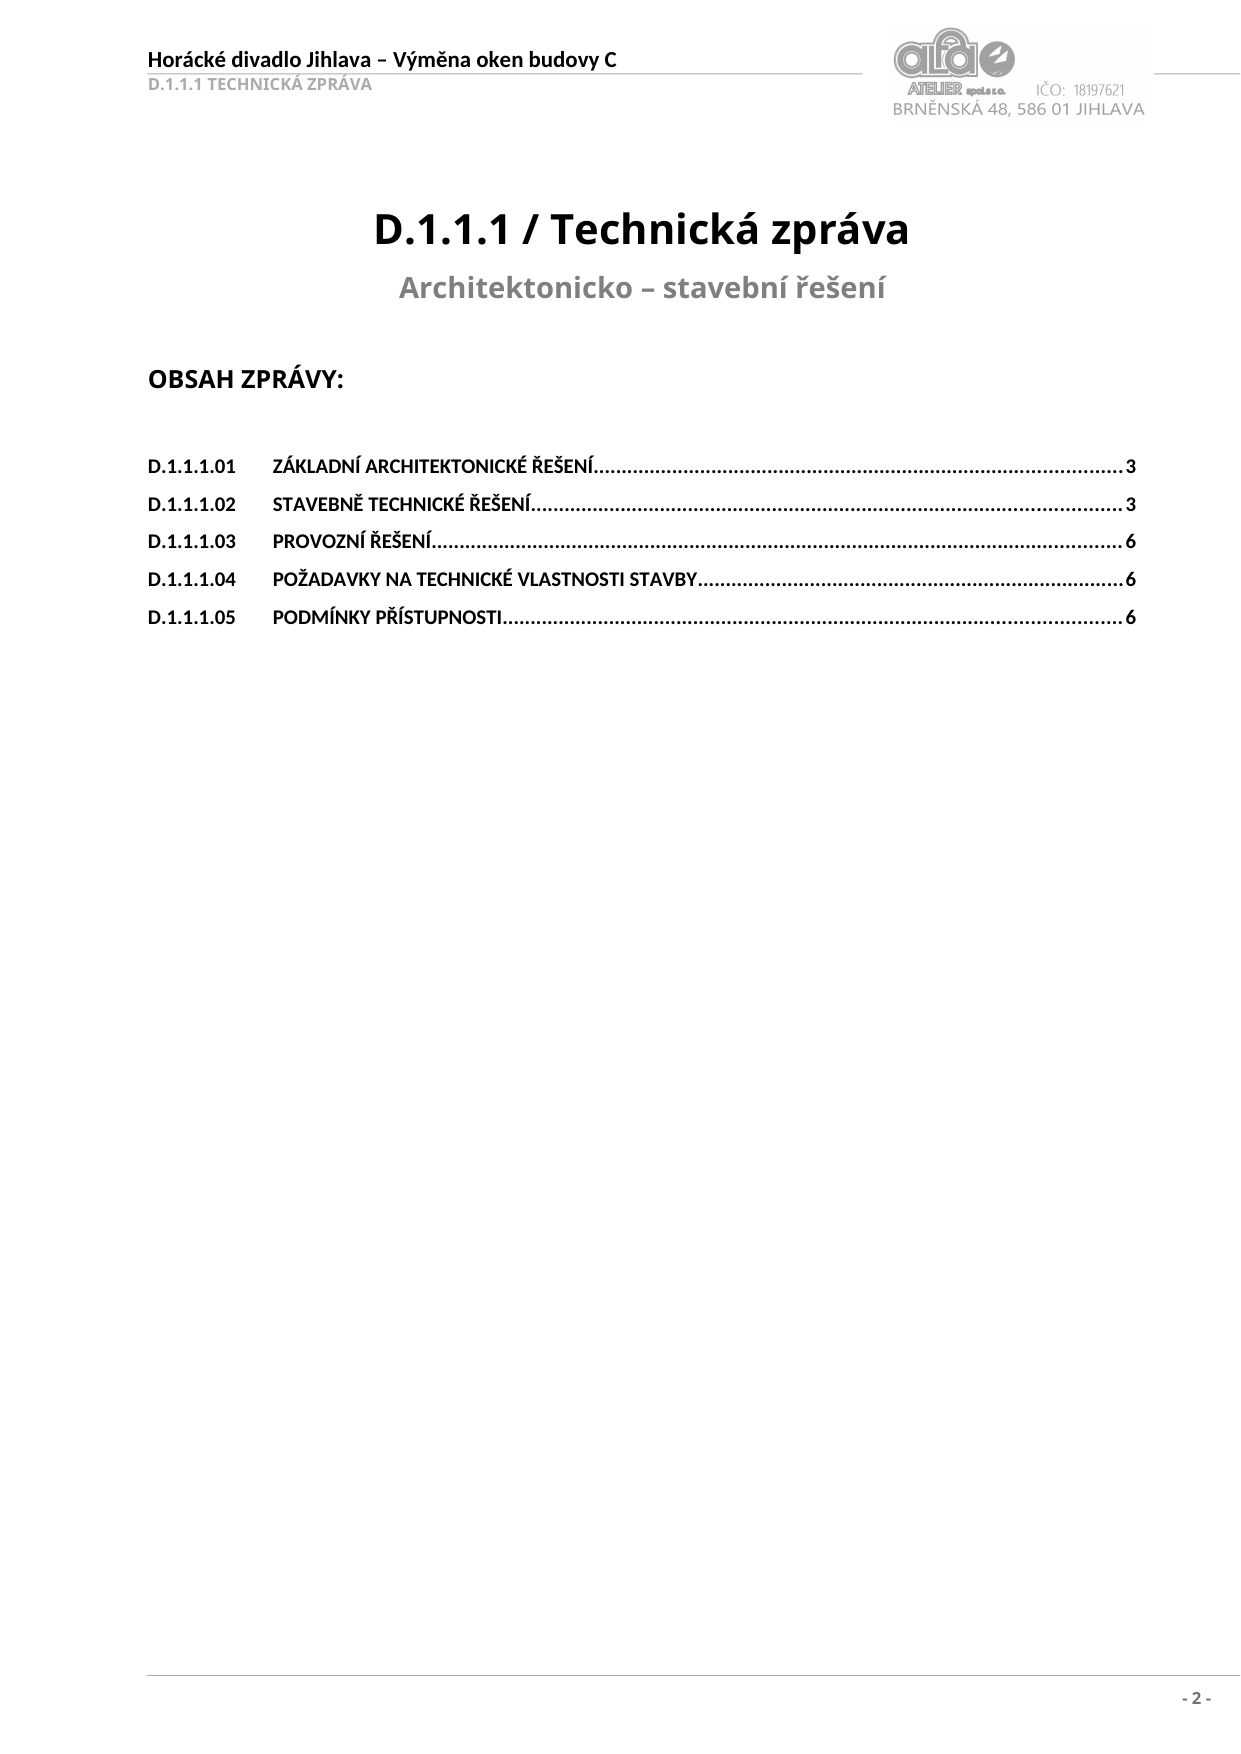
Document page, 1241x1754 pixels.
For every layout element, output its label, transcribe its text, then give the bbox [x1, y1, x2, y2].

text Architektonicko – stavební řešení [148, 267, 1137, 307]
text D.1.1.1.02 Stavebně technické řešení 3 [148, 491, 1137, 516]
text D.1.1.1 / Technická zpráva [148, 200, 1137, 257]
text OBSAH ZPRÁVY: [148, 362, 1137, 396]
text D.1.1.1.05 Podmínky přístupnosti 6 [148, 604, 1137, 630]
text D.1.1.1.01 Základní architektonické řešení 3 [148, 453, 1137, 478]
text D.1.1.1.03 Provozní řešení 6 [148, 529, 1137, 554]
text D.1.1.1.04 Požadavky na technické vlastnosti stavby 6 [148, 567, 1137, 592]
